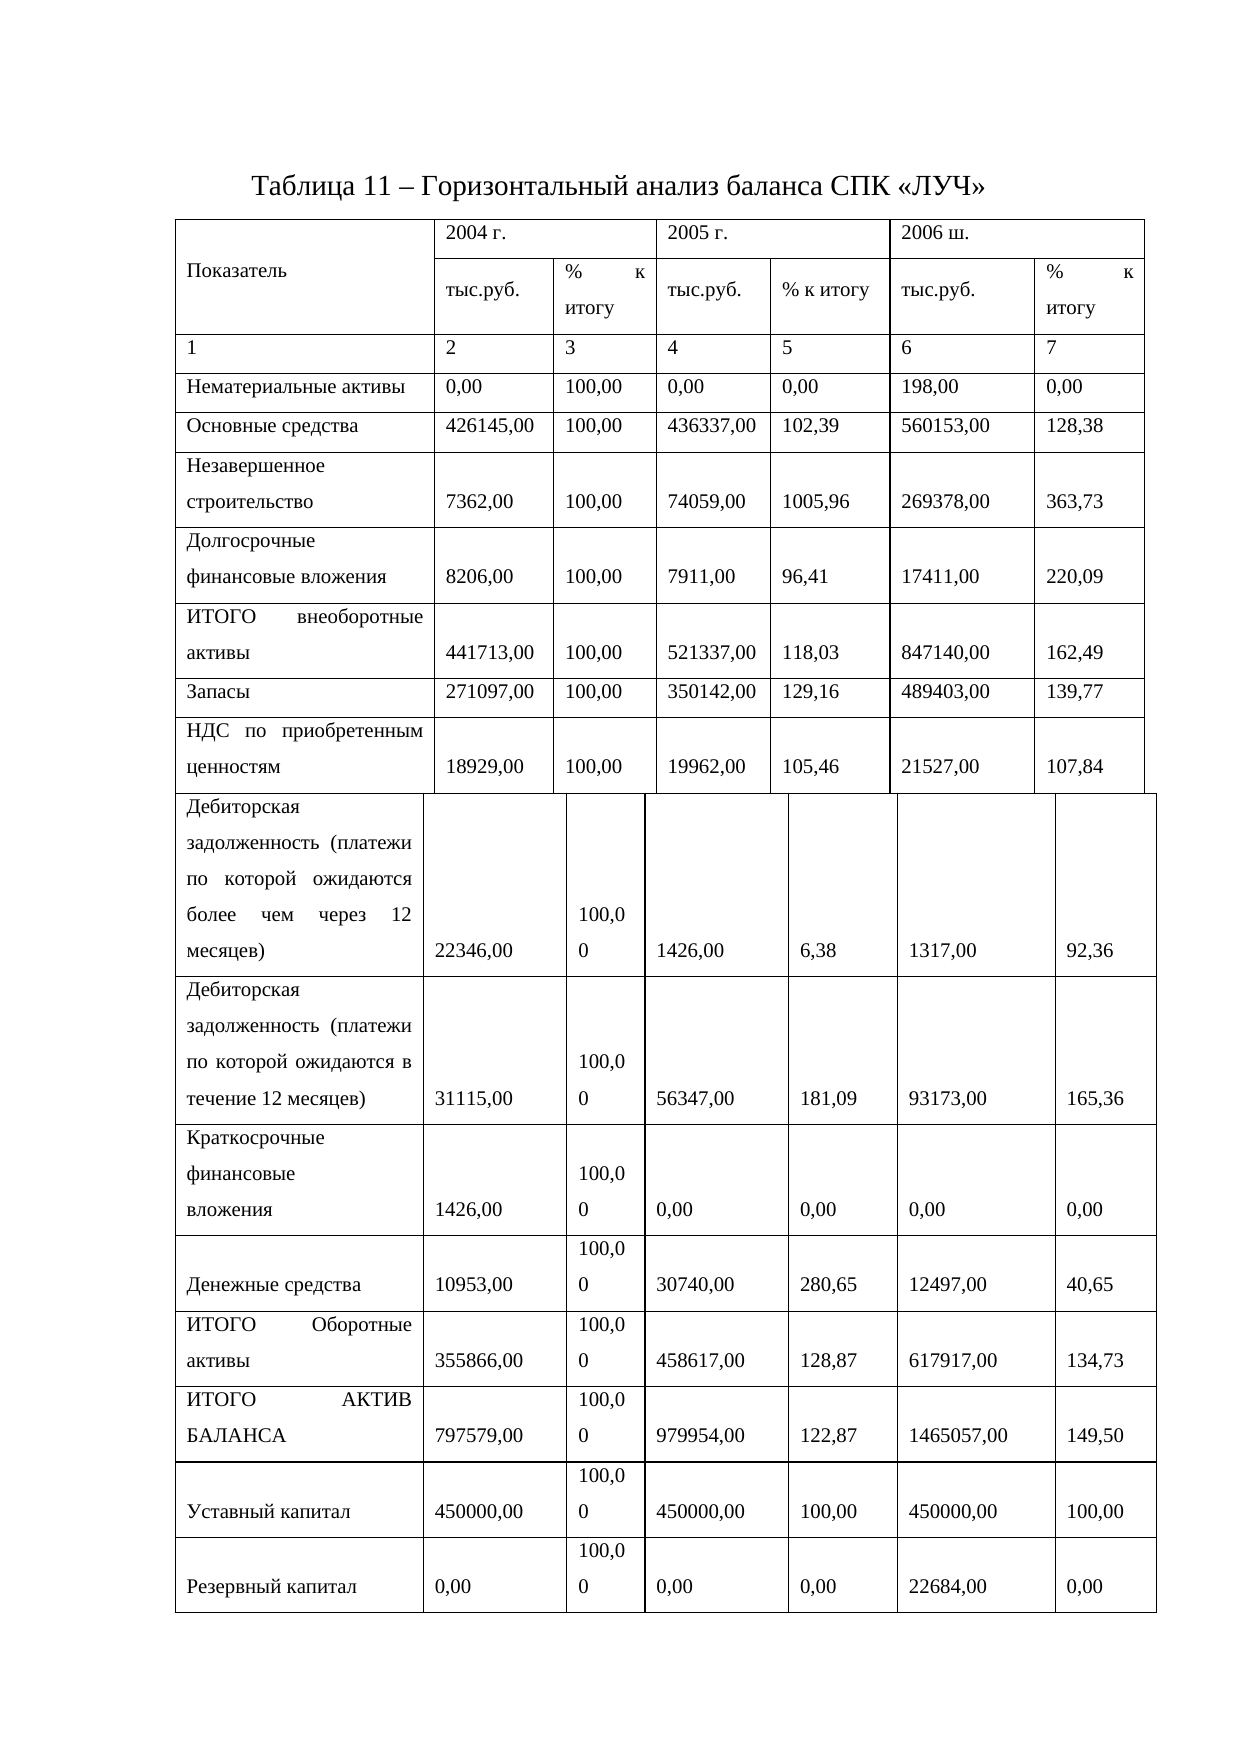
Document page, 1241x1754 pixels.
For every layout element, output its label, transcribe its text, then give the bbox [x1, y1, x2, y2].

table_cell 100,00 [567, 1236, 644, 1311]
table_cell 118,03 [771, 604, 889, 678]
table_cell 31115,00 [424, 977, 566, 1124]
table_cell тыс.руб. [657, 259, 770, 333]
table_cell 1426,00 [424, 1125, 566, 1235]
table_cell 100,00 [567, 794, 644, 976]
table_cell 100,00 [567, 1387, 644, 1461]
table_cell 489403,00 [891, 679, 1034, 717]
table_cell 17411,00 [891, 528, 1034, 602]
table_cell 129,16 [771, 679, 889, 717]
table_cell Незавершенное строительство [176, 453, 434, 527]
table_cell 100,00 [554, 413, 656, 452]
table_cell 0,00 [789, 1125, 897, 1235]
table_cell Денежные средства [176, 1236, 423, 1311]
table_cell ИТОГО АКТИВ БАЛАНСА [176, 1387, 423, 1461]
table_cell 100,00 [554, 453, 656, 527]
table_cell 40,65 [1056, 1236, 1156, 1311]
table_cell 74059,00 [657, 453, 770, 527]
table_cell 100,00 [567, 1463, 644, 1537]
table_cell 450000,00 [424, 1463, 566, 1537]
table_header 2006 ш. [891, 220, 1144, 258]
table_cell 1465057,00 [898, 1387, 1055, 1461]
table_cell 100,00 [567, 1125, 644, 1235]
table_cell 149,50 [1056, 1387, 1156, 1461]
table_cell 0,00 [789, 1538, 897, 1612]
table_cell тыс.руб. [435, 259, 553, 333]
table_cell 100,00 [567, 1538, 644, 1612]
table_cell 617917,00 [898, 1312, 1055, 1386]
table_cell 100,00 [554, 604, 656, 678]
table_cell 93173,00 [898, 977, 1055, 1124]
table_cell % к итогу [1035, 259, 1144, 333]
table_cell 0,00 [1056, 1538, 1156, 1612]
table_cell 100,00 [554, 718, 656, 793]
table_cell 22346,00 [424, 794, 566, 976]
table_header 2005 г. [657, 220, 889, 258]
table_cell Нематериальные активы [176, 374, 434, 412]
table_cell 3 [554, 335, 656, 373]
text Таблица 11 – Горизонтальный анализ баланса СПК «ЛУЧ» [177, 168, 1152, 202]
table_cell 220,09 [1035, 528, 1144, 602]
table_cell 100,00 [567, 1312, 644, 1386]
table_cell 1317,00 [898, 794, 1055, 976]
table_cell 12497,00 [898, 1236, 1055, 1311]
table_cell ИТОГО Оборотные активы [176, 1312, 423, 1386]
table_cell 426145,00 [435, 413, 553, 452]
table_cell Дебиторская задолженность (платежи по которой ожидаются в течение 12 месяцев) [176, 977, 423, 1124]
table_cell 458617,00 [646, 1312, 788, 1386]
table_cell Уставный капитал [176, 1463, 423, 1537]
table_header 2004 г. [435, 220, 656, 258]
table_cell 0,00 [646, 1538, 788, 1612]
table_cell Запасы [176, 679, 434, 717]
table_cell 107,84 [1035, 718, 1144, 793]
table_cell 100,00 [567, 977, 644, 1124]
table_cell 280,65 [789, 1236, 897, 1311]
table_cell 56347,00 [646, 977, 788, 1124]
table_header Показатель [176, 220, 434, 333]
table_cell 198,00 [891, 374, 1034, 412]
table_cell Основные средства [176, 413, 434, 452]
table_cell 0,00 [424, 1538, 566, 1612]
table_cell Резервный капитал [176, 1538, 423, 1612]
table_cell 0,00 [1056, 1125, 1156, 1235]
table_cell 6 [891, 335, 1034, 373]
table_cell 0,00 [898, 1125, 1055, 1235]
table_cell 441713,00 [435, 604, 553, 678]
table_cell 521337,00 [657, 604, 770, 678]
table_cell % к итогу [554, 259, 656, 333]
table_cell 128,87 [789, 1312, 897, 1386]
table_cell 363,73 [1035, 453, 1144, 527]
table_cell 128,38 [1035, 413, 1144, 452]
table_cell 1 [176, 335, 434, 373]
table_cell Дебиторская задолженность (платежи по которой ожидаются более чем через 12 месяцев) [176, 794, 423, 976]
table_cell 6,38 [789, 794, 897, 976]
table_cell 100,00 [789, 1463, 897, 1537]
table_cell ИТОГО внеоборотные активы [176, 604, 434, 678]
table_cell 5 [771, 335, 889, 373]
table_cell 450000,00 [646, 1463, 788, 1537]
table_cell 134,73 [1056, 1312, 1156, 1386]
table_cell тыс.руб. [891, 259, 1034, 333]
table_cell 7911,00 [657, 528, 770, 602]
table_cell 847140,00 [891, 604, 1034, 678]
table_cell 2 [435, 335, 553, 373]
table_cell 0,00 [771, 374, 889, 412]
table_cell 1426,00 [646, 794, 788, 976]
table_cell 181,09 [789, 977, 897, 1124]
table_cell 450000,00 [898, 1463, 1055, 1537]
table_cell НДС по приобретенным ценностям [176, 718, 434, 793]
table_cell 18929,00 [435, 718, 553, 793]
table_cell 10953,00 [424, 1236, 566, 1311]
table_cell 0,00 [646, 1125, 788, 1235]
table_cell 100,00 [554, 374, 656, 412]
table_cell 560153,00 [891, 413, 1034, 452]
table_cell 30740,00 [646, 1236, 788, 1311]
table_cell % к итогу [771, 259, 889, 333]
table_cell 1005,96 [771, 453, 889, 527]
table_cell 100,00 [554, 528, 656, 602]
table_cell Долгосрочные финансовые вложения [176, 528, 434, 602]
table_cell 269378,00 [891, 453, 1034, 527]
table_cell 22684,00 [898, 1538, 1055, 1612]
table_cell 797579,00 [424, 1387, 566, 1461]
table_cell 100,00 [554, 679, 656, 717]
table_cell 165,36 [1056, 977, 1156, 1124]
table_cell 122,87 [789, 1387, 897, 1461]
table_cell 7 [1035, 335, 1144, 373]
table_cell 0,00 [1035, 374, 1144, 412]
table_cell 105,46 [771, 718, 889, 793]
table_cell 436337,00 [657, 413, 770, 452]
table_cell 979954,00 [646, 1387, 788, 1461]
table_cell 8206,00 [435, 528, 553, 602]
table_cell 92,36 [1056, 794, 1156, 976]
table_cell 19962,00 [657, 718, 770, 793]
table_cell 0,00 [435, 374, 553, 412]
table_cell 96,41 [771, 528, 889, 602]
table_cell 4 [657, 335, 770, 373]
table_cell Краткосрочные финансовые вложения [176, 1125, 423, 1235]
table_cell 0,00 [657, 374, 770, 412]
table_cell 7362,00 [435, 453, 553, 527]
table_cell 139,77 [1035, 679, 1144, 717]
table_cell 102,39 [771, 413, 889, 452]
table_cell 162,49 [1035, 604, 1144, 678]
table_cell 350142,00 [657, 679, 770, 717]
table_cell 21527,00 [891, 718, 1034, 793]
table_cell 100,00 [1056, 1463, 1156, 1537]
table_cell 355866,00 [424, 1312, 566, 1386]
table_cell 271097,00 [435, 679, 553, 717]
